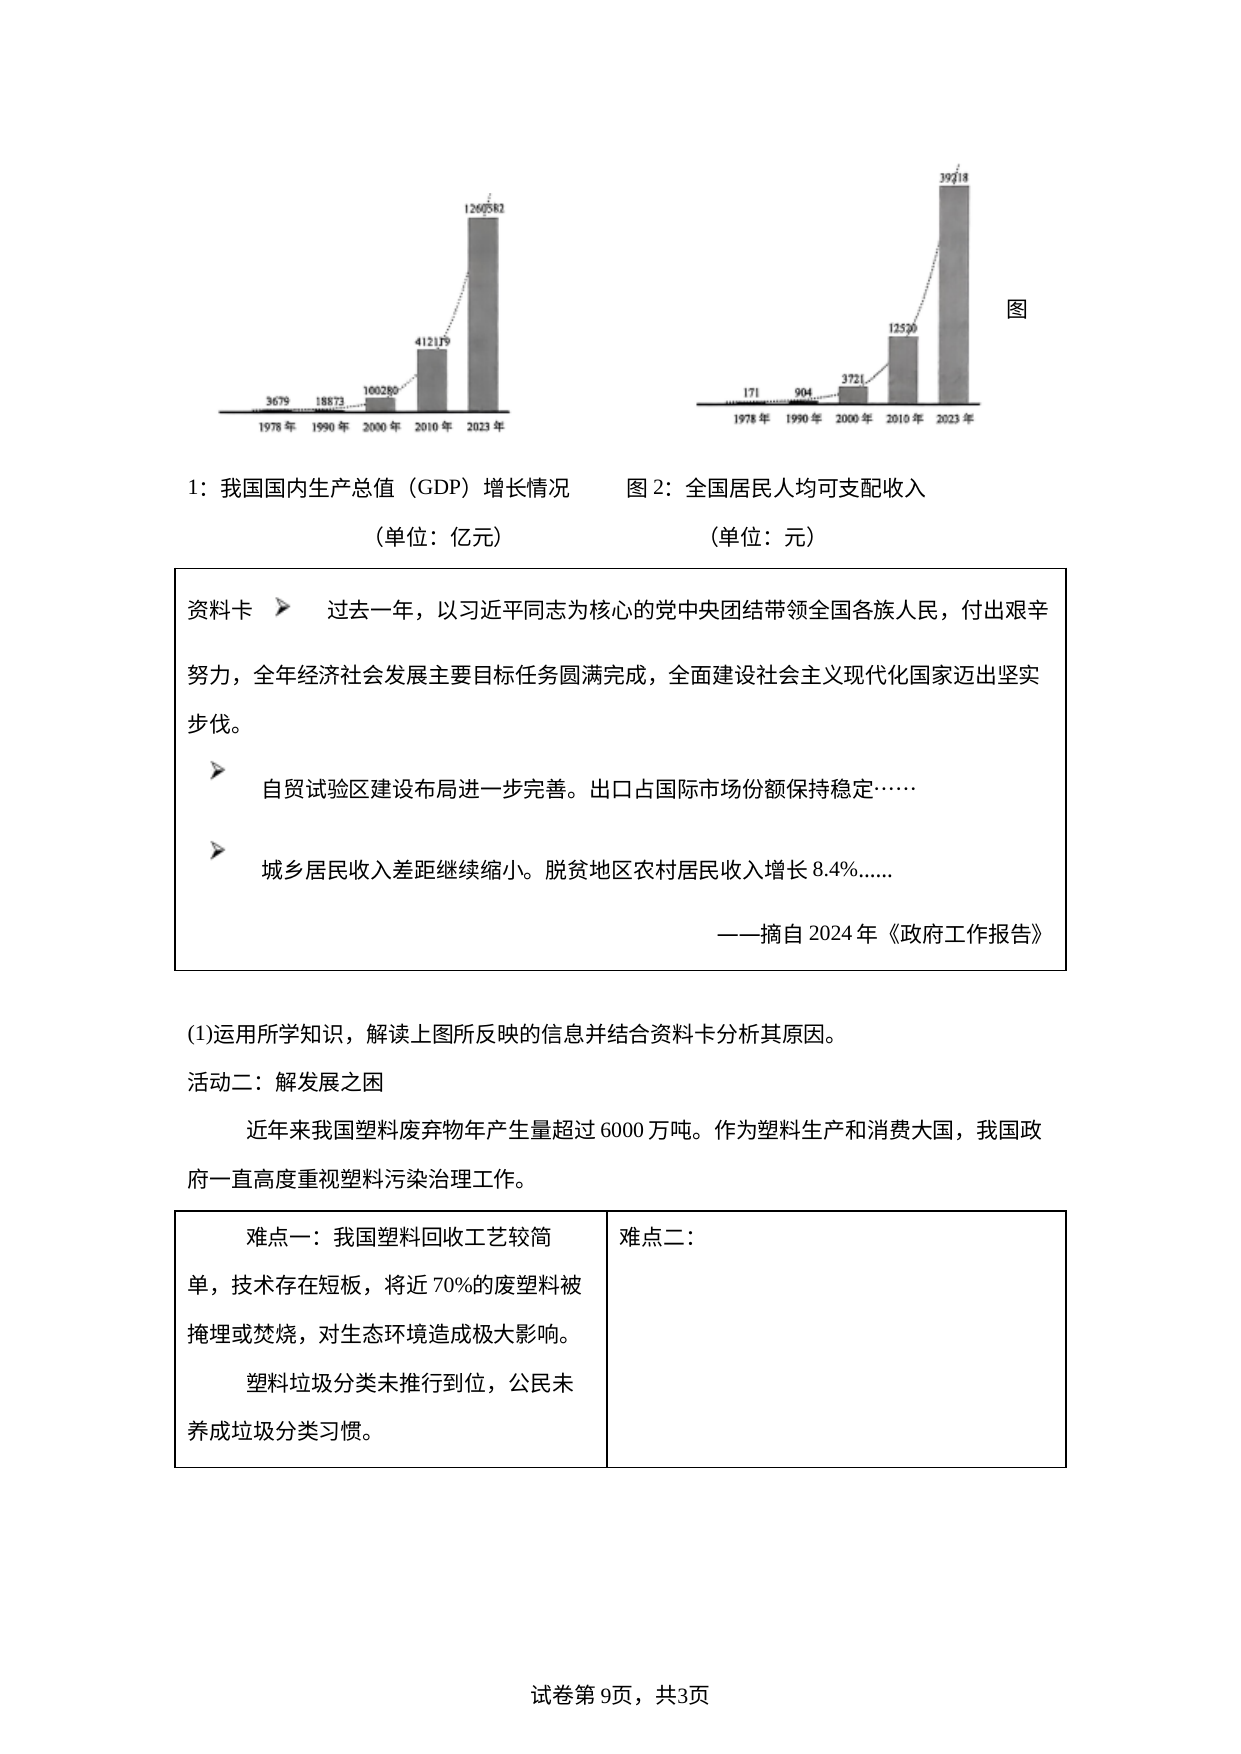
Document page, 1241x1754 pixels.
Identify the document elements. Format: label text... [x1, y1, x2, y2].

picture [272, 592, 308, 621]
text 近年来我国塑料废弃物年产生量超过6000万吨。作为塑料生产和消费大国，我国政府一直高度重视塑料污染治理工作。 [187, 1113, 1053, 1194]
picture [206, 193, 535, 437]
picture [206, 836, 243, 864]
picture [678, 162, 988, 437]
text (1)运用所学知识，解读上图所反映的信息并结合资料卡分析其原因。 [187, 1016, 1053, 1049]
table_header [176, 1212, 606, 1467]
text （单位：亿元） （单位：元） [187, 519, 1053, 552]
table_header 资料卡过去一年，以习近平同志为核心的党中央团结带领全国各族人民，付出艰辛努力，全年经济社会发展主要目标任务圆满完成，全面建设社会主义现代化国家迈出坚实步伐。 自贸试验区建设布局进一步完善。出口占国际市场份额保持稳定…… 城乡居民收入差距继续缩小。脱贫地区农村居民收入增长8.4%…… ——摘自2024年《政府工作报告》 [176, 569, 1065, 969]
picture [206, 755, 243, 784]
text 活动二：解发展之困 [187, 1064, 1053, 1097]
table_header 难点二： [608, 1212, 1065, 1467]
